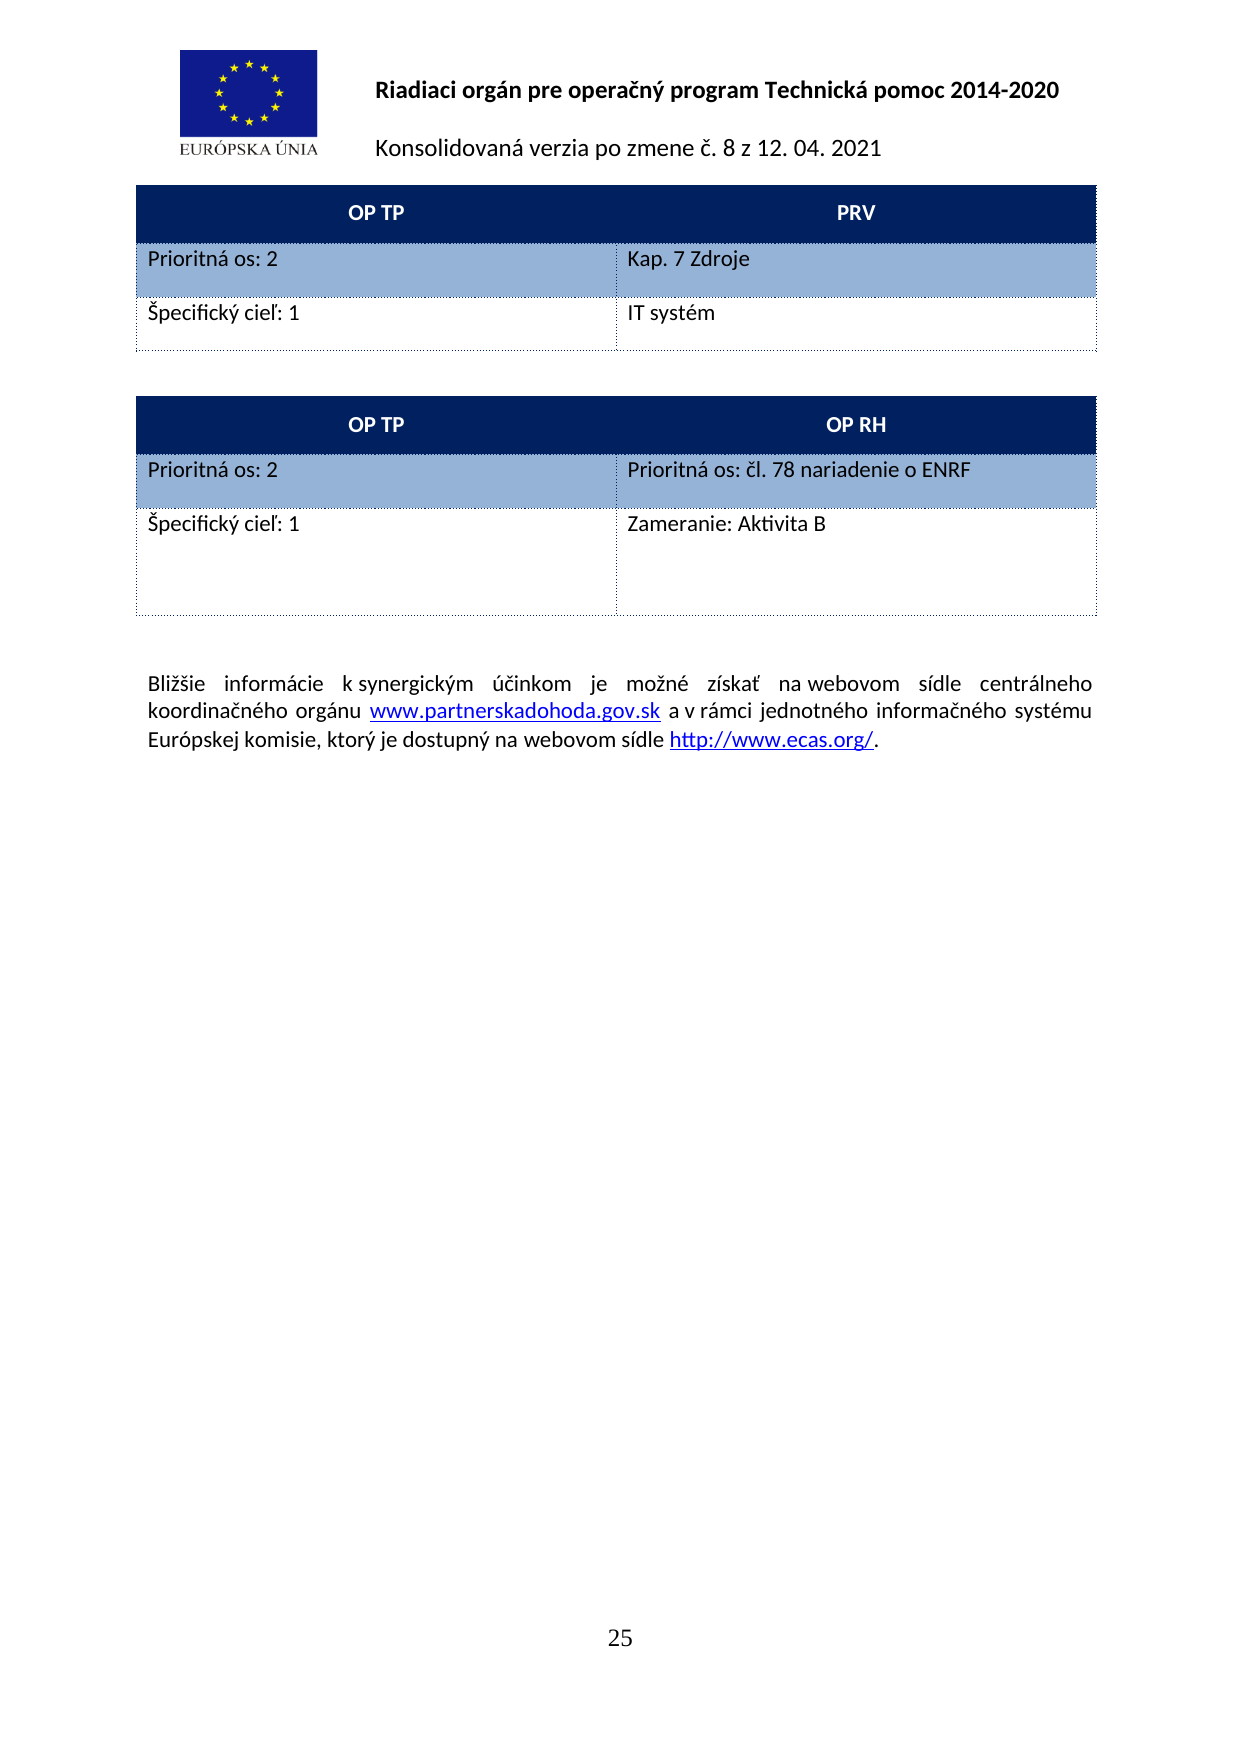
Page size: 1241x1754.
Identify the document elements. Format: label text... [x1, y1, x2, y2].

table_header OP RH [616, 396, 1096, 454]
table_cell Prioritná os: čl. 78 nariadenie o ENRF [616, 454, 1096, 508]
table_cell Špecifický cieľ: 1 [136, 508, 616, 614]
picture [179, 50, 318, 155]
table_cell Kap. 7 Zdroje [616, 243, 1096, 297]
text Bližšie informácie k synergickým účinkom je možné získať na webovom sídle centrálneho koordinačného orgánu www.partnerskadohoda.gov.sk a v rámci jednotného informačného systému Európskej komisie, ktorý je dostupný na webovom sídle http://www.ecas.org/. [148, 669, 1093, 753]
table_cell Špecifický cieľ: 1 [136, 297, 616, 350]
table_header OP TP [136, 396, 616, 454]
table_cell Prioritná os: 2 [136, 243, 616, 297]
table_header PRV [616, 185, 1096, 243]
table_cell Zameranie: Aktivita B [616, 508, 1096, 614]
table_cell Prioritná os: 2 [136, 454, 616, 508]
table_header OP TP [136, 185, 616, 243]
table_cell IT systém [616, 297, 1096, 350]
